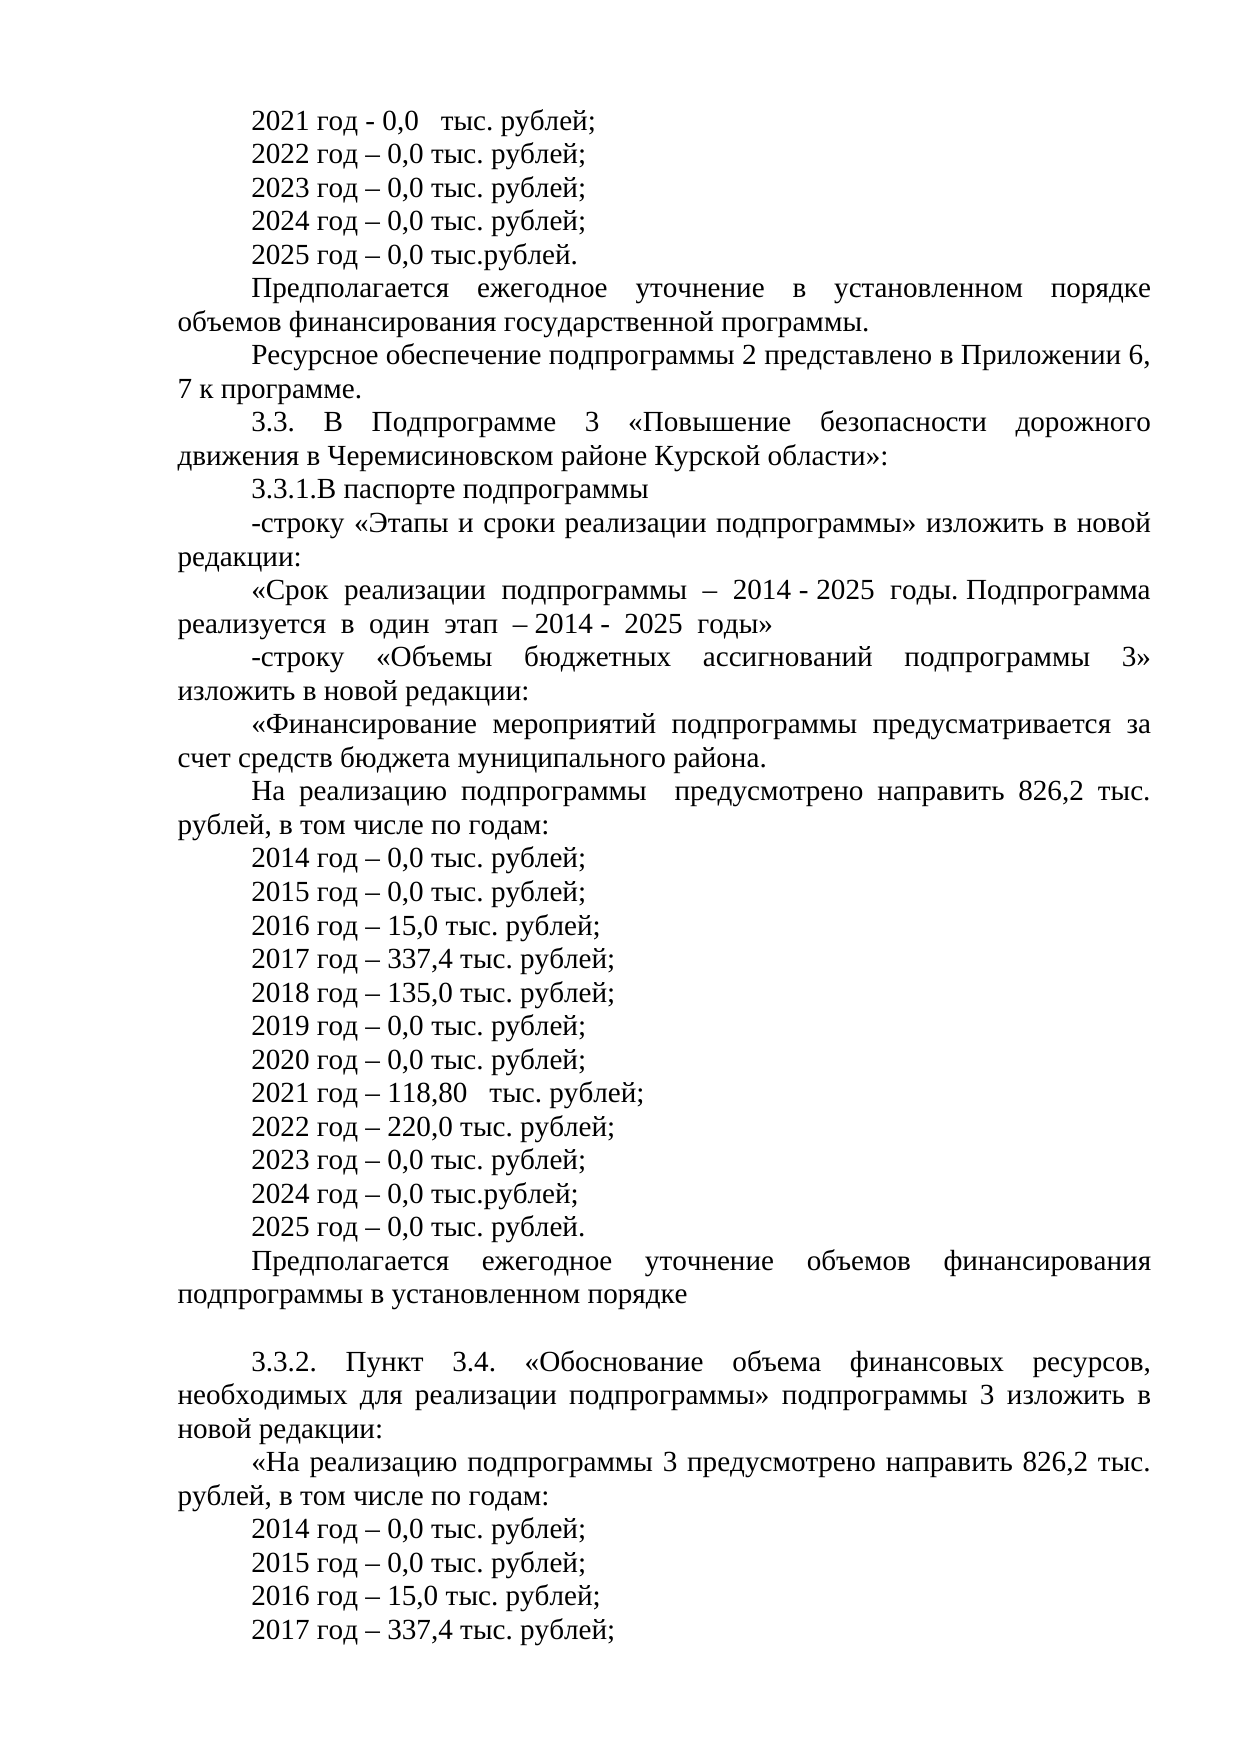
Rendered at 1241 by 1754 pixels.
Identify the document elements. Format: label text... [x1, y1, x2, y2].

text Предполагается ежегодное уточнение объемов финансирования подпрограммы в установленном порядке [177, 1243, 1152, 1310]
text На реализацию подпрограммы предусмотрено направить 826,2 тыс. рублей, в том числе по годам: [177, 773, 1152, 841]
text 2024 год – 0,0 тыс. рублей; [177, 203, 1152, 237]
text «Срок реализации подпрограммы – 2014 - 2025 годы. Подпрограмма реализуется в один этап – 2014 - 2025 годы» [177, 572, 1152, 639]
text 2025 год – 0,0 тыс.рублей. [177, 237, 1152, 270]
text «На реализацию подпрограммы 3 предусмотрено направить 826,2 тыс. рублей, в том числе по годам: [177, 1444, 1152, 1511]
text Предполагается ежегодное уточнение в установленном порядке объемов финансирования государственной программы. [177, 270, 1152, 337]
text 2022 год – 220,0 тыс. рублей; [177, 1109, 1152, 1142]
text 2014 год – 0,0 тыс. рублей; [177, 1511, 1152, 1545]
text -строку «Этапы и сроки реализации подпрограммы» изложить в новой редакции: [177, 505, 1152, 572]
text «Финансирование мероприятий подпрограммы предусматривается за счет средств бюджета муниципального района. [177, 706, 1152, 773]
text 2022 год – 0,0 тыс. рублей; [177, 136, 1152, 170]
text 2020 год – 0,0 тыс. рублей; [177, 1042, 1152, 1075]
text 2015 год – 0,0 тыс. рублей; [177, 1545, 1152, 1578]
text 2016 год – 15,0 тыс. рублей; [177, 1578, 1152, 1612]
text 3.3. В Подпрограмме 3 «Повышение безопасности дорожного движения в Черемисиновском районе Курской области»: [177, 404, 1152, 472]
text 2017 год – 337,4 тыс. рублей; [177, 1612, 1152, 1646]
text 2021 год – 118,80 тыс. рублей; [177, 1075, 1152, 1109]
text -строку «Объемы бюджетных ассигнований подпрограммы 3» изложить в новой редакции: [177, 639, 1152, 706]
text 2015 год – 0,0 тыс. рублей; [177, 874, 1152, 908]
text 2018 год – 135,0 тыс. рублей; [177, 975, 1152, 1008]
text 3.3.1.В паспорте подпрограммы [177, 472, 1152, 505]
text 2021 год - 0,0 тыс. рублей; [177, 103, 1152, 136]
text 2016 год – 15,0 тыс. рублей; [177, 908, 1152, 941]
text 2025 год – 0,0 тыс. рублей. [177, 1209, 1152, 1243]
text 2023 год – 0,0 тыс. рублей; [177, 1142, 1152, 1176]
text 2024 год – 0,0 тыс.рублей; [177, 1176, 1152, 1209]
text 2017 год – 337,4 тыс. рублей; [177, 941, 1152, 975]
text 2014 год – 0,0 тыс. рублей; [177, 841, 1152, 874]
text Ресурсное обеспечение подпрограммы 2 представлено в Приложении 6, 7 к программе. [177, 337, 1152, 404]
text 3.3.2. Пункт 3.4. «Обоснование объема финансовых ресурсов, необходимых для реализации подпрограммы» подпрограммы 3 изложить в новой редакции: [177, 1344, 1152, 1444]
text 2019 год – 0,0 тыс. рублей; [177, 1008, 1152, 1042]
text 2023 год – 0,0 тыс. рублей; [177, 170, 1152, 203]
